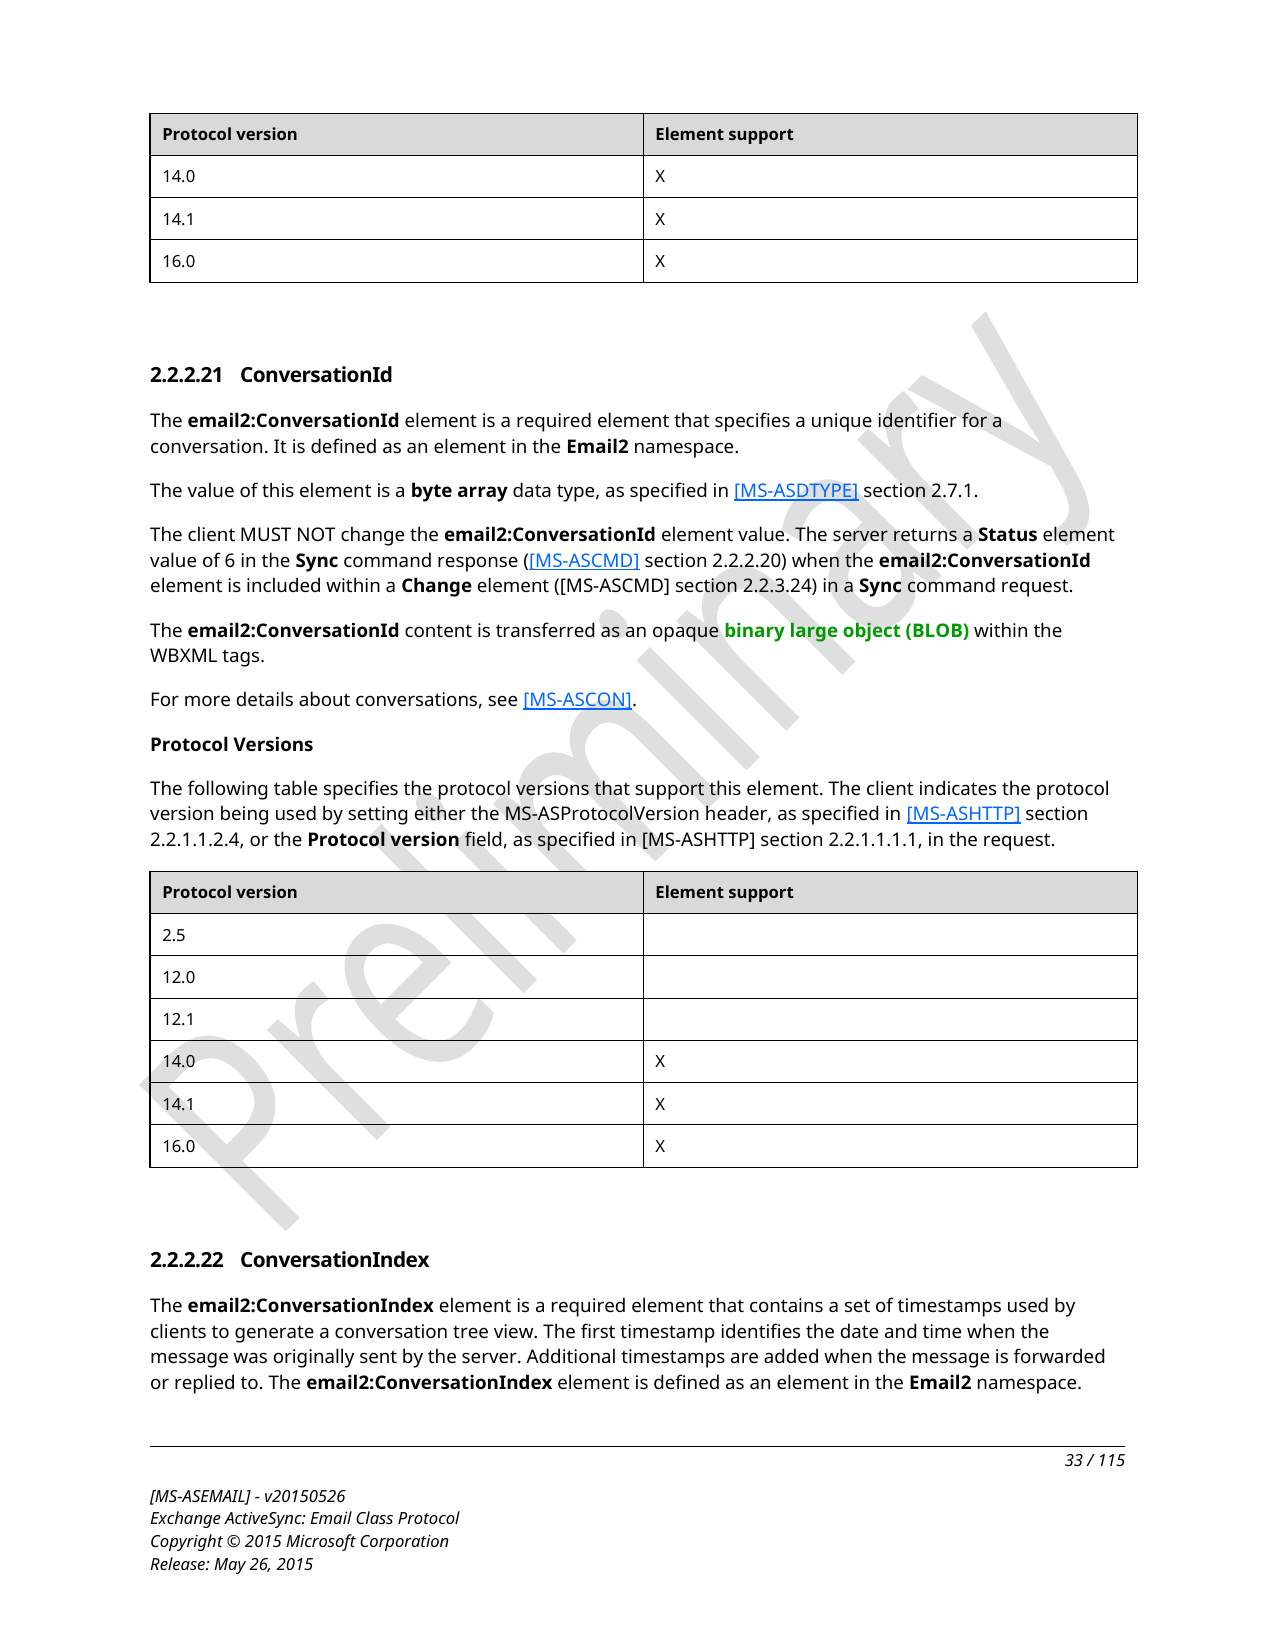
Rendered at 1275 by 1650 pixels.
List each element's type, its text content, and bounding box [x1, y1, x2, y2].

text Protocol Versions [150, 731, 1125, 756]
text For more details about conversations, see [MS-ASCON]. [150, 687, 1125, 712]
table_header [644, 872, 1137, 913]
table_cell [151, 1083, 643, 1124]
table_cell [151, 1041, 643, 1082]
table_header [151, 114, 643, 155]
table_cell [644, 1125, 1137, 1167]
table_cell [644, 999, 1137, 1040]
subtitle ConversationIndex [150, 1245, 1125, 1274]
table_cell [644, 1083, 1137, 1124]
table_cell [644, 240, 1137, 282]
subtitle ConversationId [150, 360, 1125, 389]
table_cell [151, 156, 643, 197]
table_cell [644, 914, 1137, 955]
text The value of this element is a byte array data type, as specified in [MS-ASDTYPE] section 2.7.1. [150, 477, 1125, 503]
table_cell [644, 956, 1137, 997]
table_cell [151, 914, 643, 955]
text The following table specifies the protocol versions that support this element. The client indicates the protocol version being used by setting either the MS-ASProtocolVersion header, as specified in [MS-ASHTTP] section 2.2.1.1.2.4, or the Protocol version field, as specified in [MS-ASHTTP] section 2.2.1.1.1.1, in the request. [150, 775, 1125, 852]
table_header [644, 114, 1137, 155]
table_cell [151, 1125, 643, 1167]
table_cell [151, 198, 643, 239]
text The client MUST NOT change the email2:ConversationId element value. The server returns a Status element value of 6 in the Sync command response ([MS-ASCMD] section 2.2.2.20) when the email2:ConversationId element is included within a Change element ([MS-ASCMD] section 2.2.3.24) in a Sync command request. [150, 522, 1125, 598]
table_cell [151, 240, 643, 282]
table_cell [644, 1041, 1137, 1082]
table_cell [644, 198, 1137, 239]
text The email2:ConversationIndex element is a required element that contains a set of timestamps used by clients to generate a conversation tree view. The first timestamp identifies the date and time when the message was originally sent by the server. Additional timestamps are added when the message is forwarded or replied to. The email2:ConversationIndex element is defined as an element in the Email2 namespace. [150, 1292, 1125, 1394]
text The email2:ConversationId element is a required element that specifies a unique identifier for a conversation. It is defined as an element in the Email2 namespace. [150, 407, 1125, 458]
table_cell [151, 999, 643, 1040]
text The email2:ConversationId content is transferred as an opaque binary large object (BLOB) within the WBXML tags. [150, 617, 1125, 668]
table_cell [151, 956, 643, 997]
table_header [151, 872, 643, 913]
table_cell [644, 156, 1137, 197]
